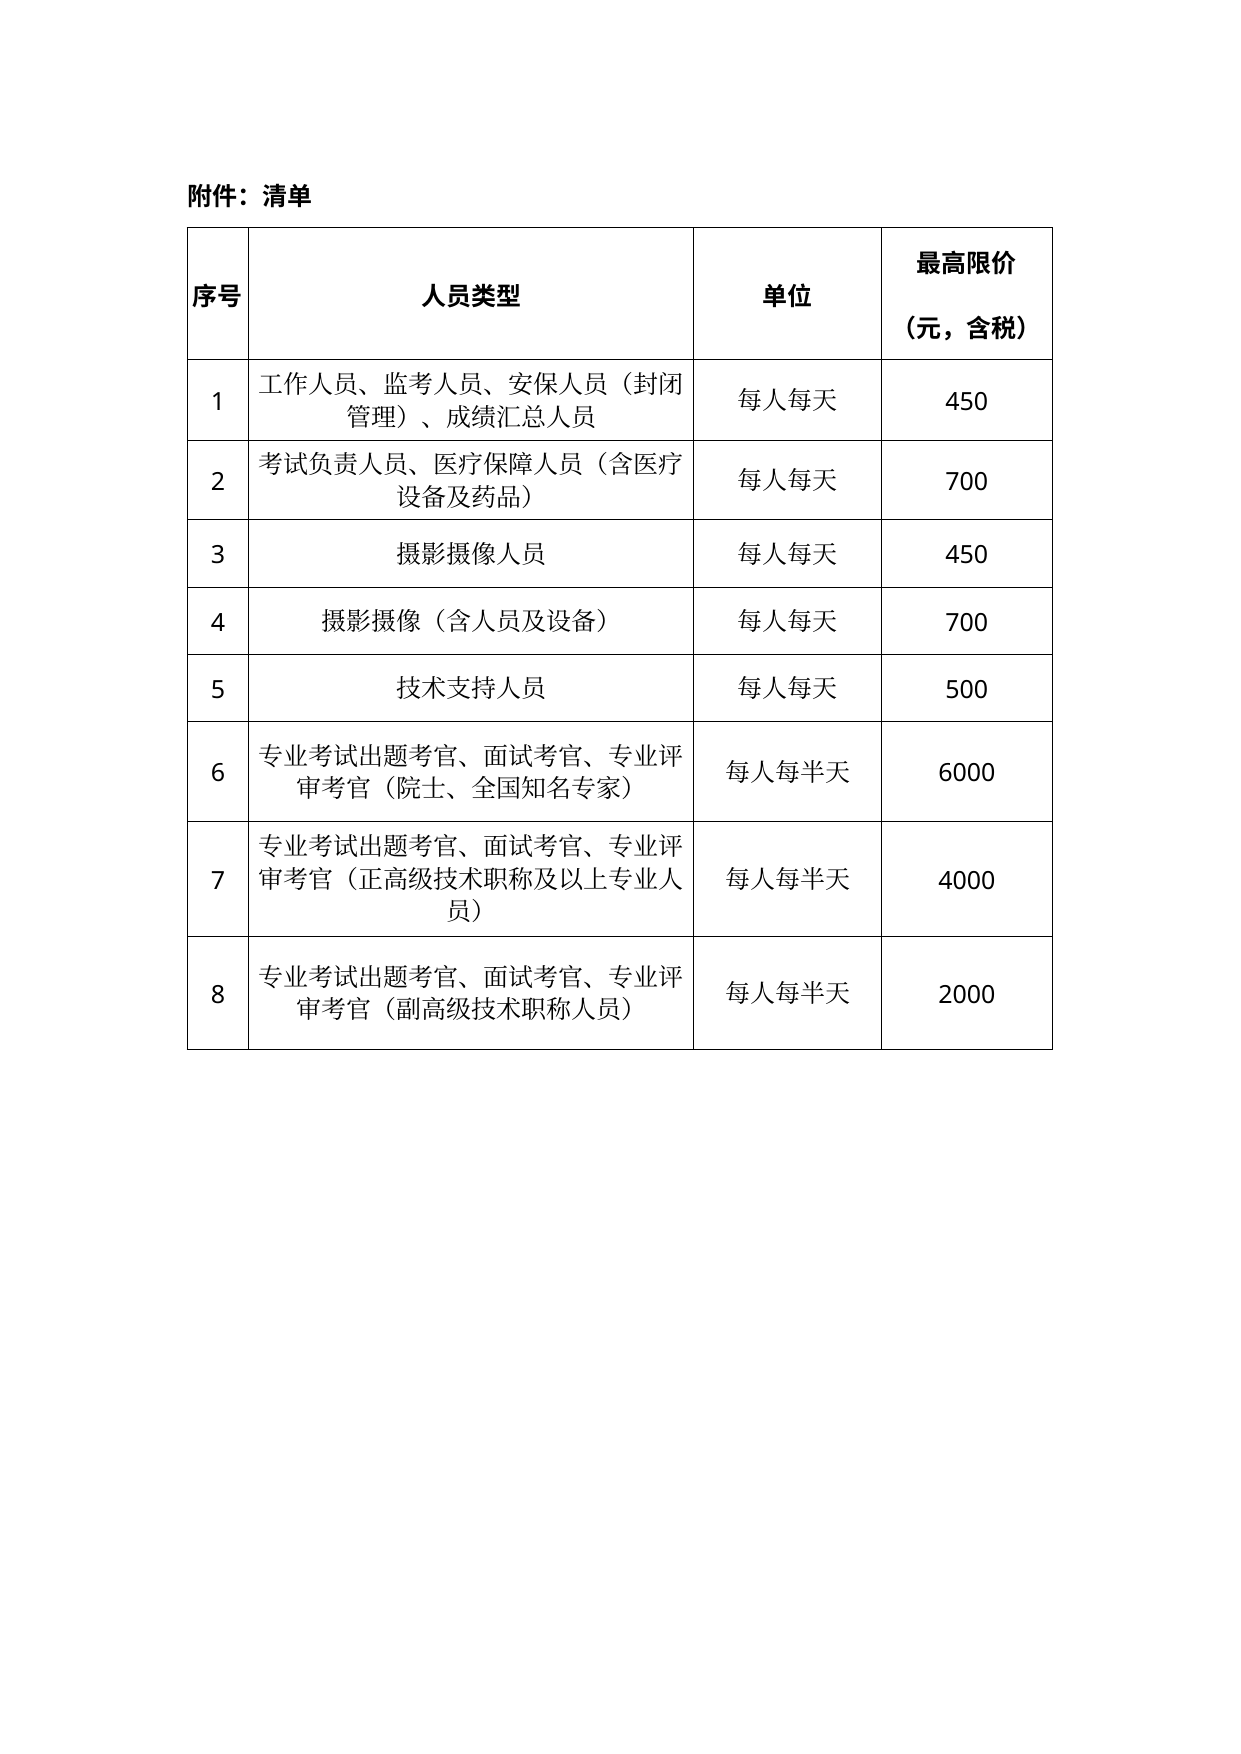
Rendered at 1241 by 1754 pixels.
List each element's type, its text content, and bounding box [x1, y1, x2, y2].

table_cell 每人每天 [694, 441, 881, 519]
table_cell 3 [188, 520, 248, 587]
table_cell 摄影摄像人员 [249, 520, 693, 587]
table_header 序号 [188, 228, 248, 359]
table_cell 每人每天 [694, 520, 881, 587]
table_cell 4000 [882, 822, 1052, 936]
table_cell 摄影摄像（含人员及设备） [249, 588, 693, 654]
table_cell 工作人员、监考人员、安保人员（封闭管理）、成绩汇总人员 [249, 360, 693, 440]
table_cell 每人每半天 [694, 822, 881, 936]
text 附件：清单 [187, 162, 1053, 227]
table_cell 450 [882, 360, 1052, 440]
table_cell 700 [882, 441, 1052, 519]
table_cell 每人每天 [694, 360, 881, 440]
table_cell 1 [188, 360, 248, 440]
table_cell 8 [188, 937, 248, 1049]
table_cell 专业考试出题考官、面试考官、专业评审考官（正高级技术职称及以上专业人员） [249, 822, 693, 936]
table_cell 4 [188, 588, 248, 654]
table_cell 每人每天 [694, 588, 881, 654]
table_cell 450 [882, 520, 1052, 587]
table_cell 700 [882, 588, 1052, 654]
table_cell 专业考试出题考官、面试考官、专业评审考官（副高级技术职称人员） [249, 937, 693, 1049]
table_cell 技术支持人员 [249, 655, 693, 721]
table_cell 6 [188, 722, 248, 821]
table_cell 每人每半天 [694, 937, 881, 1049]
table_cell 考试负责人员、医疗保障人员（含医疗设备及药品） [249, 441, 693, 519]
table_cell 2 [188, 441, 248, 519]
table_header 最高限价 （元，含税） [882, 228, 1052, 359]
table_cell 7 [188, 822, 248, 936]
table_cell 每人每天 [694, 655, 881, 721]
table_cell 6000 [882, 722, 1052, 821]
table_cell 每人每半天 [694, 722, 881, 821]
table_header 人员类型 [249, 228, 693, 359]
table_cell 500 [882, 655, 1052, 721]
table_cell 2000 [882, 937, 1052, 1049]
table_cell 5 [188, 655, 248, 721]
table_cell 专业考试出题考官、面试考官、专业评审考官（院士、全国知名专家） [249, 722, 693, 821]
table_header 单位 [694, 228, 881, 359]
